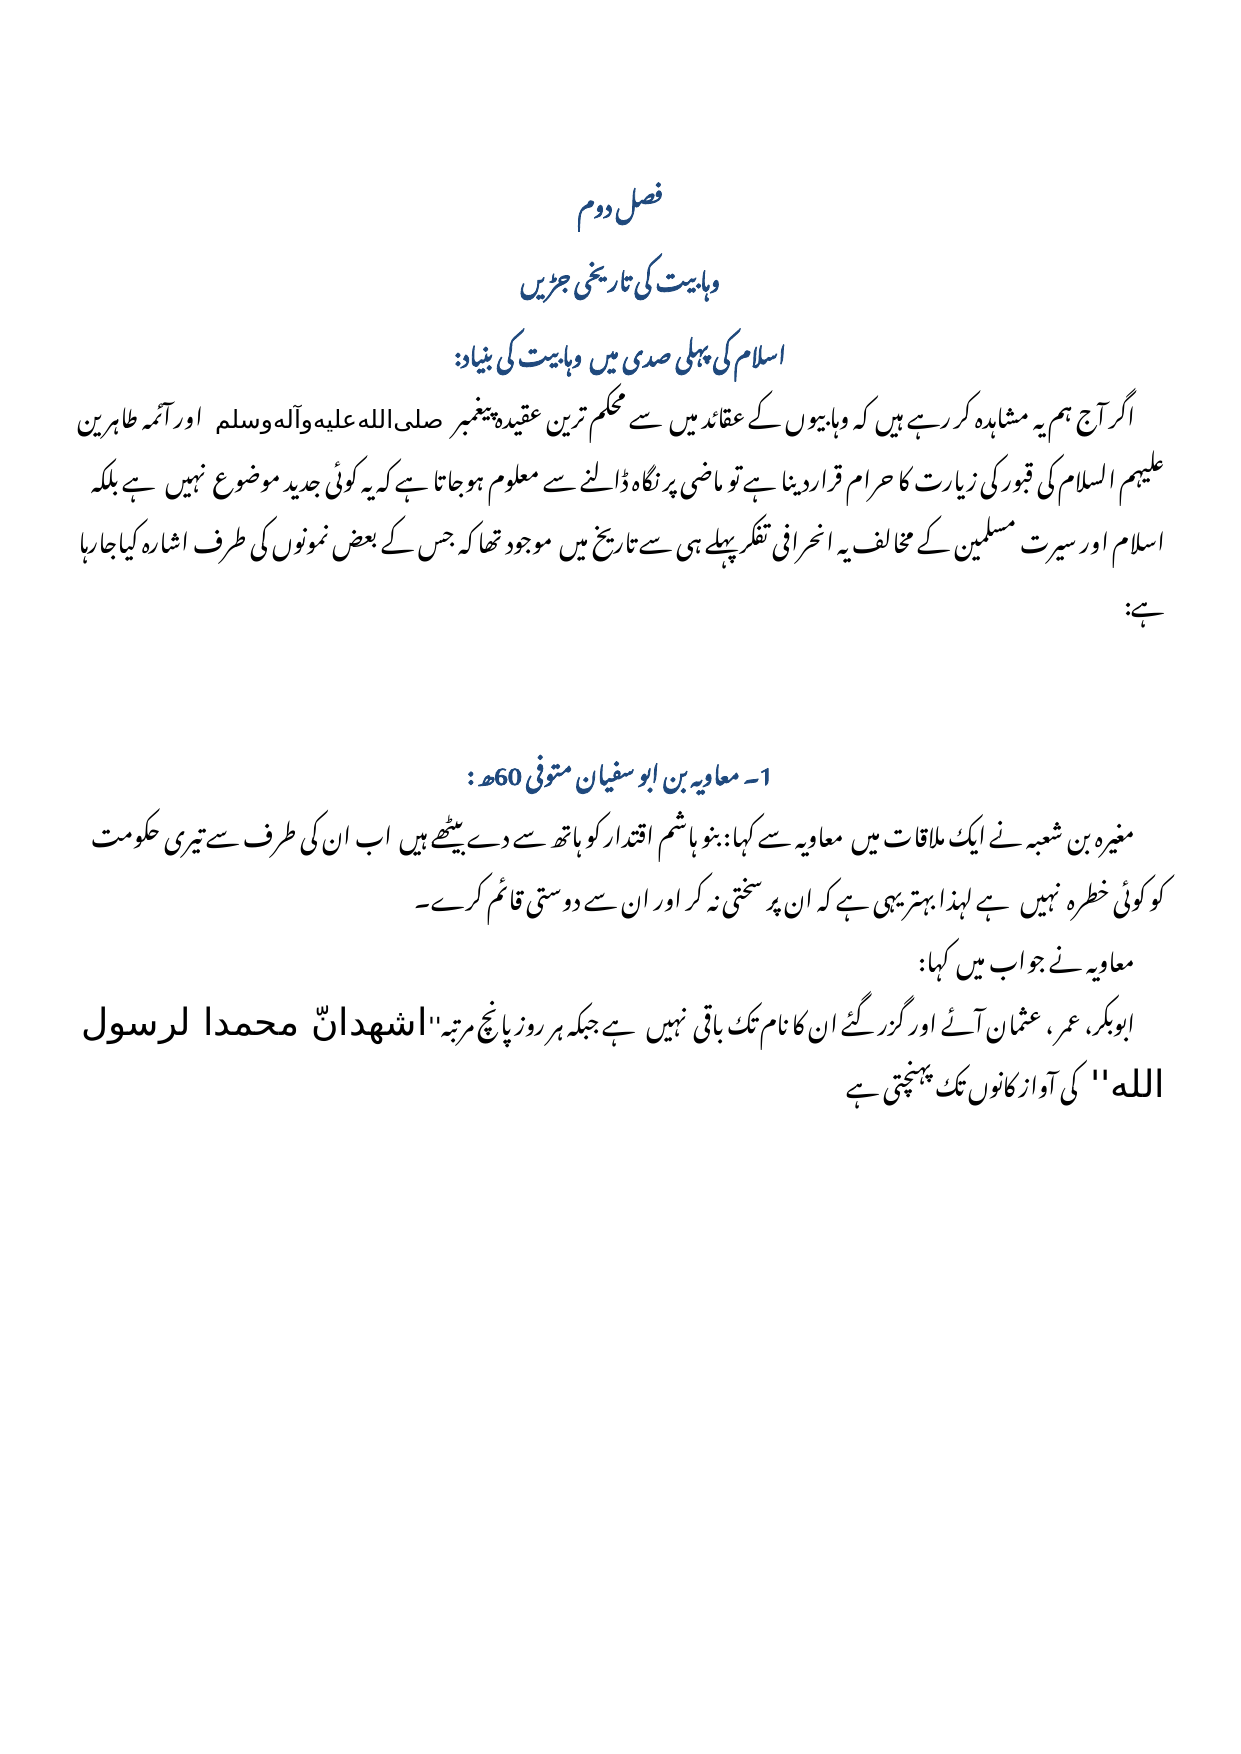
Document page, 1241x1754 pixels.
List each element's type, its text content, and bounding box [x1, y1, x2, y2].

text اگر آج ہم یہ مشاہدہ کر رہے ہیں کہ وہابیوں کے عقائد میں سے محکم ترین عقیدہ پیغمبر صلى‌الله‌عليه‌وآله‌وسلم اور آئمہ طاہرین علیہم السلام کی قبور کی زیارت کا حرام قراردینا ہے تو ماضی پر نگاہ ڈالنے سے معلوم ہوجاتا ہے کہ یہ کوئی جدید موضوع نہیں ہے بلکہ اسلام اور سیرت مسلمین کے مخالف یہ انحرافی تفکر پہلے ہی سے تاریخ میں موجود تھا کہ جس کے بعض نمونوں کی طرف اشارہ کیاجارہا ہے: [75, 381, 1165, 631]
text ابوبکر، عمر ، عثمان آئے اور گزر گئے ان کا نام تک باقی نہیں ہے جبکہ ہر روز پانچ مرتبہ''اشهدانّ محمدا لرسول الله'' کی آواز کانوں تک پہنچتی ہے [75, 987, 1165, 1112]
subtitle فصل دوم [75, 106, 1165, 231]
subtitle وہابیت کی تاریخی جڑیں [75, 244, 1165, 306]
text مغیرہ بن شعبہ نے ایک ملاقات میں معاویہ سے کہا: بنو ہاشم اقتدار کو ہاتھ سے دے بیٹھے ہیں اب ان کی طرف سے تیری حکومت کو کوئی خطرہ نہیں ہے لہذا بہتر یہی ہے کہ ان پر سختی نہ کر اور ان سے دوستی قائم کرے۔ [75, 800, 1165, 925]
text معاویہ نے جواب میں کہا: [75, 925, 1165, 987]
subtitle 1۔ معاویہ بن ابو سفیان متوفی 60ھ : [75, 737, 1165, 800]
subtitle اسلام کی پہلی صدی میں وہابیت کی بنیاد: [75, 319, 1165, 381]
